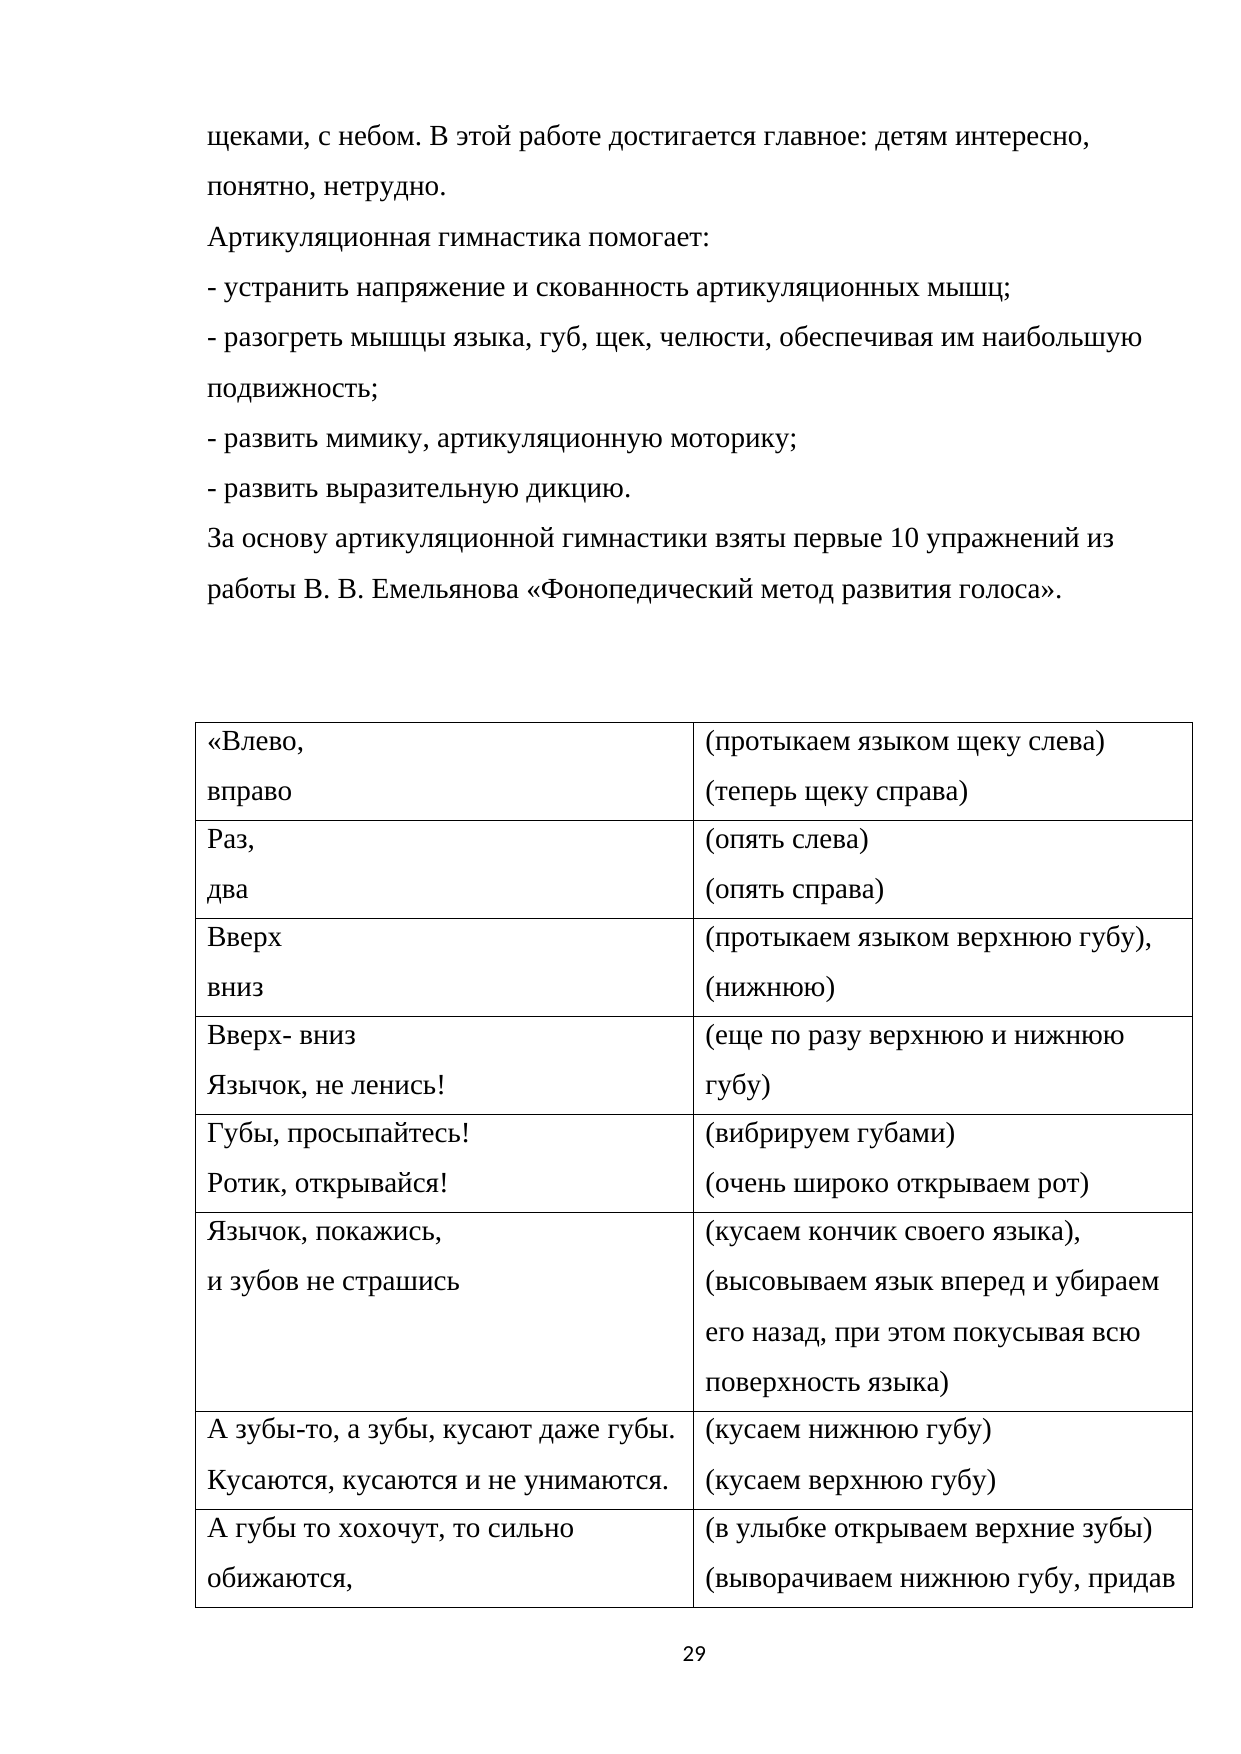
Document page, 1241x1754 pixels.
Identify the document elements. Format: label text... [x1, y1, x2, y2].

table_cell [196, 1510, 693, 1607]
text - устранить напряжение и скованность артикуляционных мышц; [207, 269, 1181, 303]
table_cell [694, 1510, 1192, 1607]
table_cell Вверх- вниз Язычок, не ленись! [196, 1017, 693, 1114]
text - разогреть мышцы языка, губ, щек, челюсти, обеспечивая им наибольшую подвижность; [207, 319, 1181, 403]
table_cell (еще по разу верхнюю и нижнюю губу) [694, 1017, 1192, 1114]
table_cell Губы, просыпайтесь! Ротик, открывайся! [196, 1115, 693, 1212]
table_cell (кусаем кончик своего языка), (высовываем язык вперед и убираем его назад, при этом покусывая всю поверхность языка) [694, 1213, 1192, 1411]
table_cell Язычок, покажись, и зубов не страшись [196, 1213, 693, 1411]
table_cell Вверх вниз [196, 919, 693, 1016]
table_cell (кусаем нижнюю губу) (кусаем верхнюю губу) [694, 1412, 1192, 1509]
text За основу артикуляционной гимнастики взяты первые 10 упражнений из работы В. В. Емельянова «Фонопедический метод развития голоса». [207, 521, 1181, 604]
table_cell (вибрируем губами) (очень широко открываем рот) [694, 1115, 1192, 1212]
table_header «Влево, вправо [196, 723, 693, 820]
text - развить выразительную дикцию. [207, 470, 1181, 504]
text - развить мимику, артикуляционную моторику; [207, 420, 1181, 453]
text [207, 118, 1181, 202]
table_header (протыкаем языком щеку слева) (теперь щеку справа) [694, 723, 1192, 820]
text Артикуляционная гимнастика помогает: [207, 219, 1181, 252]
table_cell А зубы-то, а зубы, кусают даже губы. Кусаются, кусаются и не унимаются. [196, 1412, 693, 1509]
table_cell (опять слева) (опять справа) [694, 821, 1192, 918]
table_cell Раз, два [196, 821, 693, 918]
table_cell (протыкаем языком верхнюю губу), (нижнюю) [694, 919, 1192, 1016]
